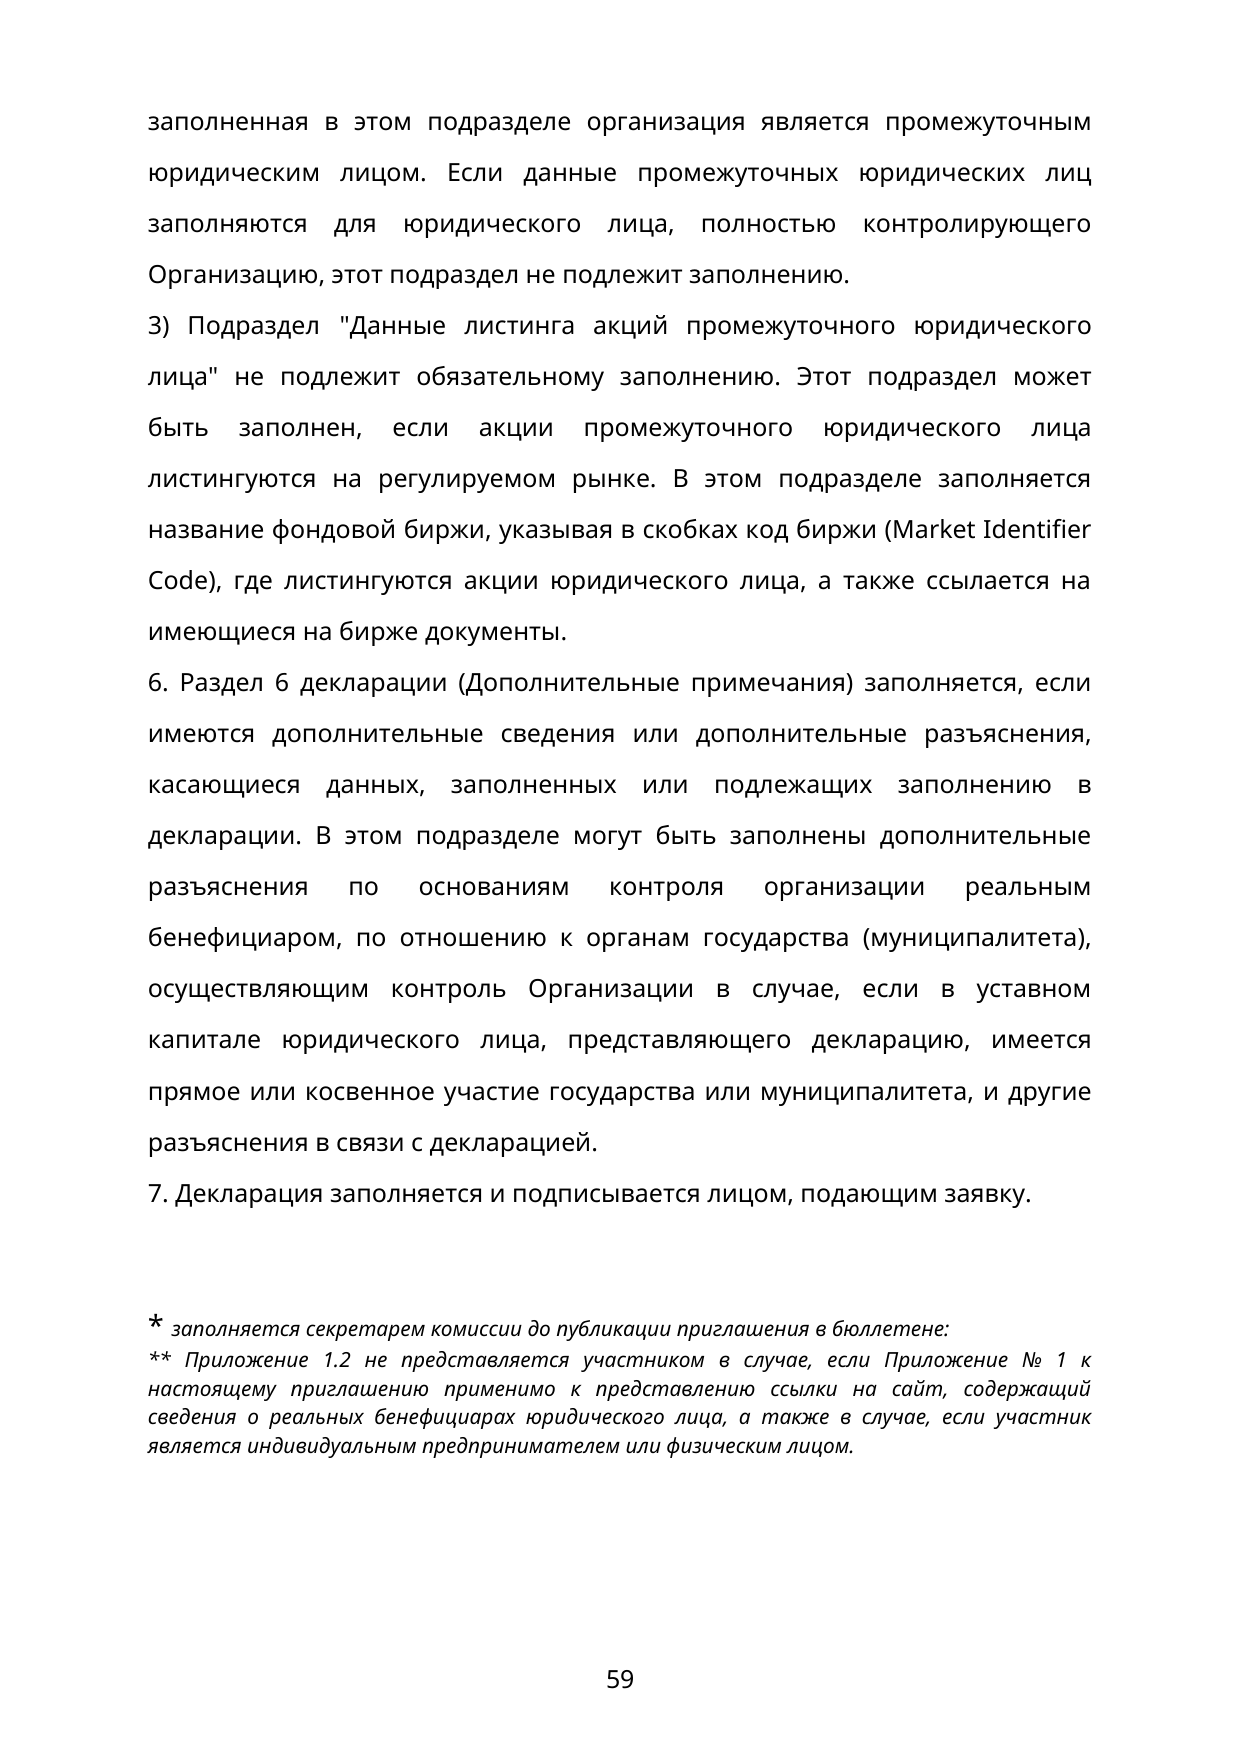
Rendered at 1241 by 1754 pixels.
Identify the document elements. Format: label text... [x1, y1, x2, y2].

text 7. Декларация заполняется и подписывается лицом, подающим заявку. [148, 1175, 1092, 1209]
text 3) Подраздел "Данные листинга акций промежуточного юридического лица" не подлежит обязательному заполнению. Этот подраздел может быть заполнен, если акции промежуточного юридического лица листингуются на регулируемом рынке. В этом подразделе заполняется название фондовой биржи, указывая в скобках код биржи (Market Identifier Code), где листингуются акции юридического лица, а также ссылается на имеющиеся на бирже документы. [148, 308, 1092, 648]
text 6. Раздел 6 декларации (Дополнительные примечания) заполняется, если имеются дополнительные сведения или дополнительные разъяснения, касающиеся данных, заполненных или подлежащих заполнению в декларации. В этом подразделе могут быть заполнены дополнительные разъяснения по основаниям контроля организации реальным бенефициаром, по отношению к органам государства (муниципалитета), осуществляющим контроль Организации в случае, если в уставном капитале юридического лица, представляющего декларацию, имеется прямое или косвенное участие государства или муниципалитета, и другие разъяснения в связи с декларацией. [148, 665, 1092, 1158]
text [148, 103, 1092, 291]
text ** Приложение 1.2 не представляется участником в случае, если Приложение № 1 к настоящему приглашению применимо к представлению ссылки на сайт, содержащий сведения о реальных бенефициарах юридического лица, а также в случае, если участник является индивидуальным предпринимателем или физическим лицом. [148, 1345, 1092, 1459]
text * заполняется секретарем комиссии до публикации приглашения в бюллетене: [148, 1306, 1092, 1345]
